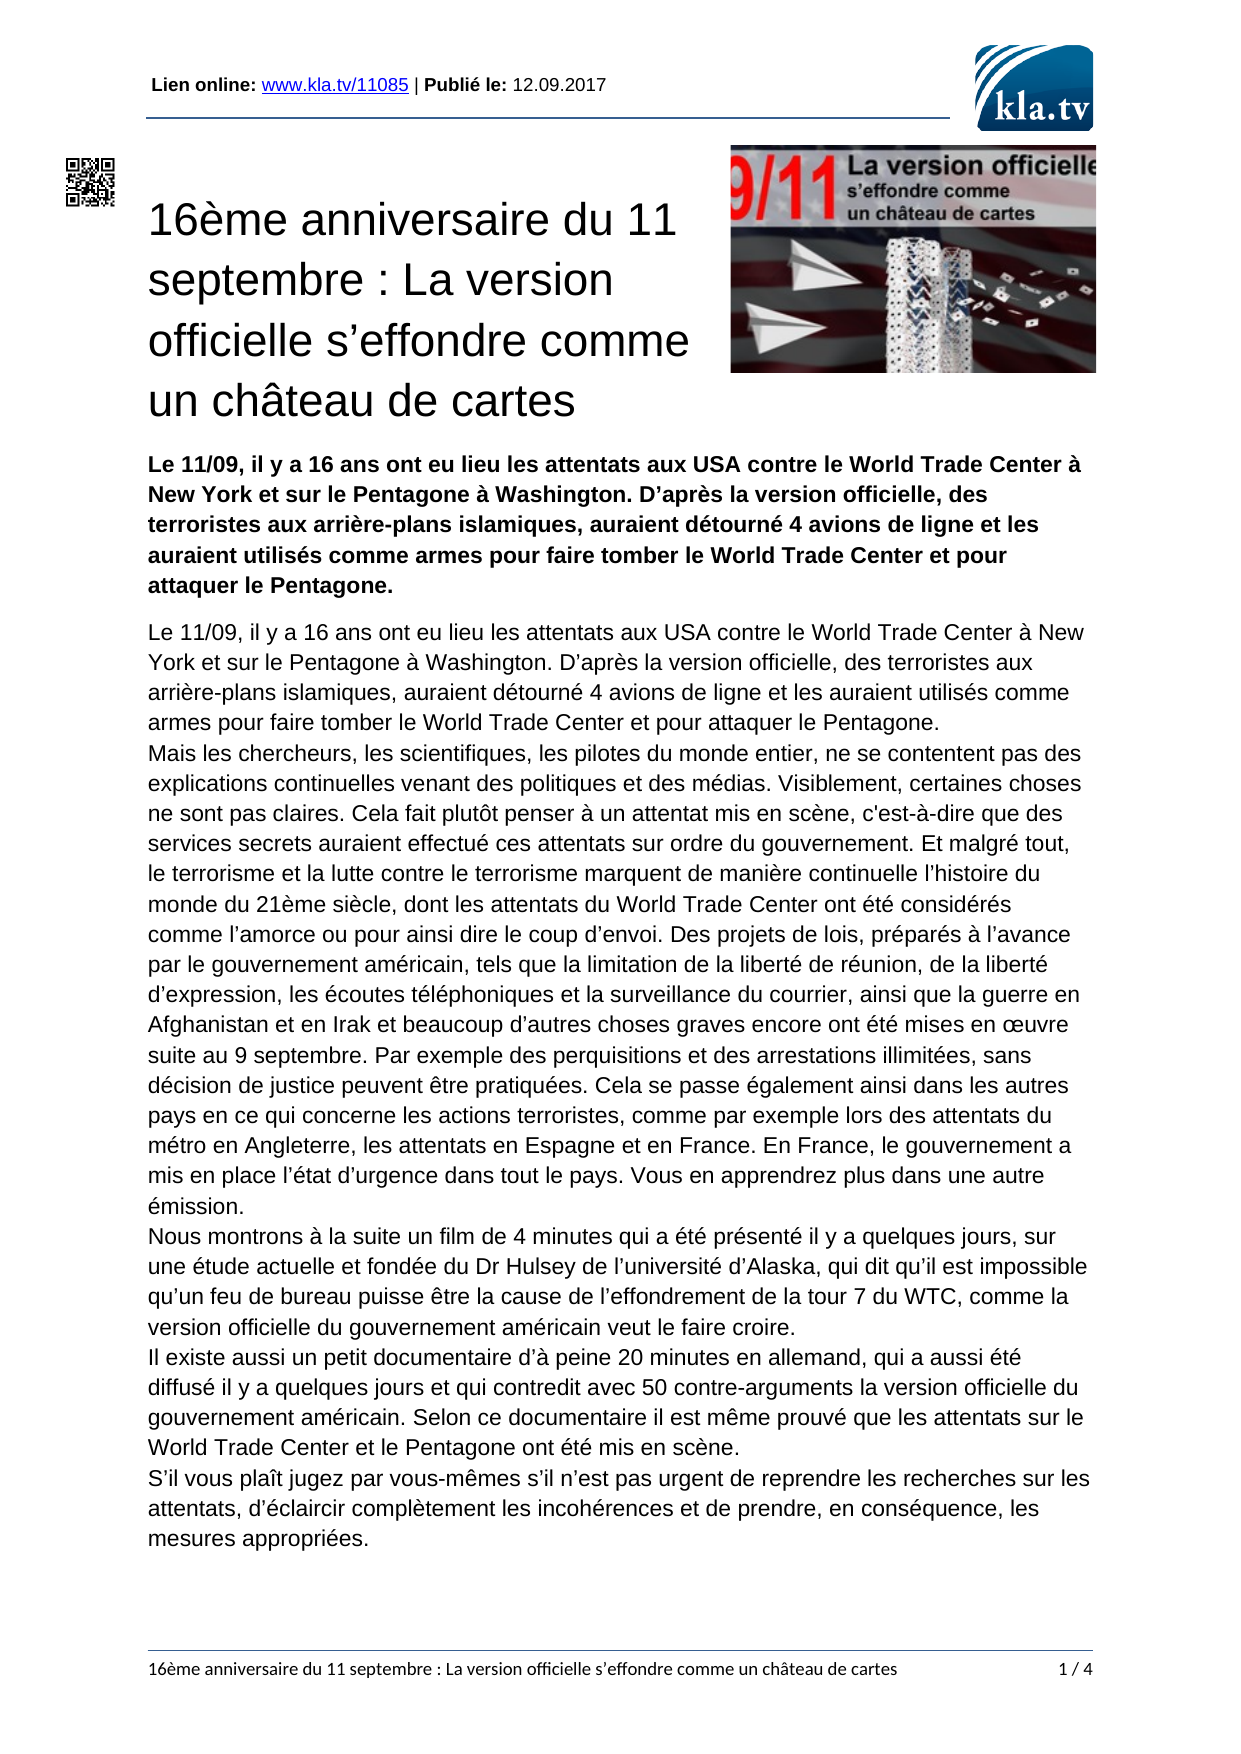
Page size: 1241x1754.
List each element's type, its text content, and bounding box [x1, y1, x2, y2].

text Le 11/09, il y a 16 ans ont eu lieu les attentats aux USA contre le World Trade Center à New York et sur le Pentagone à Washington. D’après la version officielle, des terroristes aux arrière-plans islamiques, auraient détourné 4 avions de ligne et les auraient utilisés comme armes pour faire tomber le World Trade Center et pour attaquer le Pentagone. [148, 451, 1093, 598]
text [148, 619, 1093, 1612]
text 16ème anniversaire du 11 septembre : La version officielle s’effondre comme un château de cartes [148, 192, 1093, 427]
